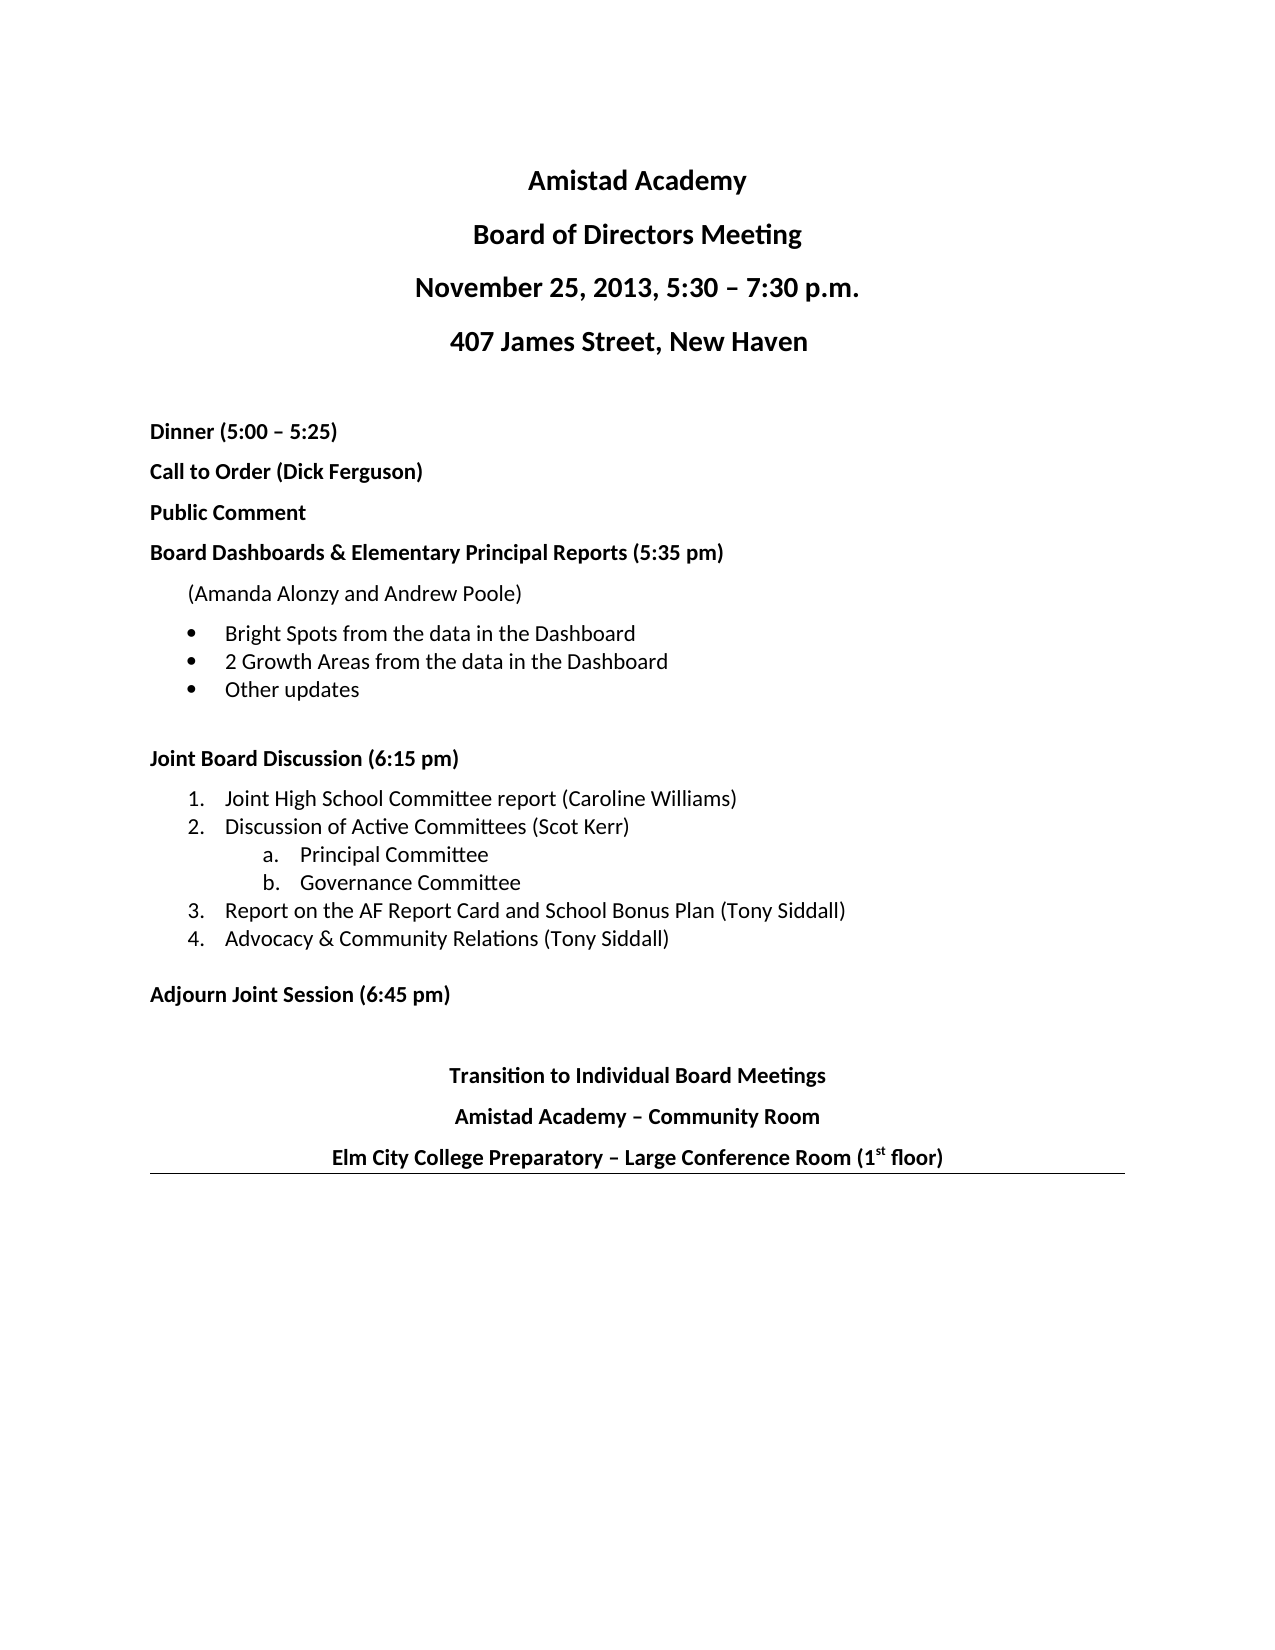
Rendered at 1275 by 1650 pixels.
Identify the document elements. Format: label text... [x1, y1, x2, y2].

list Discussion of Active Committees (Scot Kerr) [187, 812, 1125, 841]
text Board Dashboards & Elementary Principal Reports (5:35 pm) [150, 538, 1125, 566]
text (Amanda Alonzy and Andrew Poole) [150, 579, 1125, 607]
text Joint Board Discussion (6:15 pm) [150, 744, 1125, 772]
text Call to Order (Dick Ferguson) [150, 457, 1125, 485]
text 407 James Street, New Haven [150, 323, 1125, 358]
list Report on the AF Report Card and School Bonus Plan (Tony Siddall) [187, 897, 1125, 924]
list Joint High School Committee report (Caroline Williams) [187, 784, 1125, 812]
text Board of Directors Meeting [150, 216, 1125, 252]
text Dinner (5:00 – 5:25) [150, 417, 1125, 445]
text Elm City College Preparatory – Large Conference Room (1st floor) [150, 1143, 1125, 1173]
list Advocacy & Community Relations (Tony Siddall) [187, 924, 1125, 953]
list Bright Spots from the data in the Dashboard [187, 619, 1125, 647]
list Other updates [187, 675, 1125, 703]
text November 25, 2013, 5:30 – 7:30 p.m. [150, 269, 1125, 305]
list Principal Committee [262, 841, 1125, 868]
text Transition to Individual Board Meetings [150, 1062, 1125, 1090]
list 2 Growth Areas from the data in the Dashboard [187, 647, 1125, 675]
text Adjourn Joint Session (6:45 pm) [150, 981, 1125, 1009]
text Amistad Academy – Community Room [150, 1102, 1125, 1130]
text Amistad Academy [150, 162, 1125, 198]
text Public Comment [150, 498, 1125, 526]
list Governance Committee [262, 868, 1125, 897]
